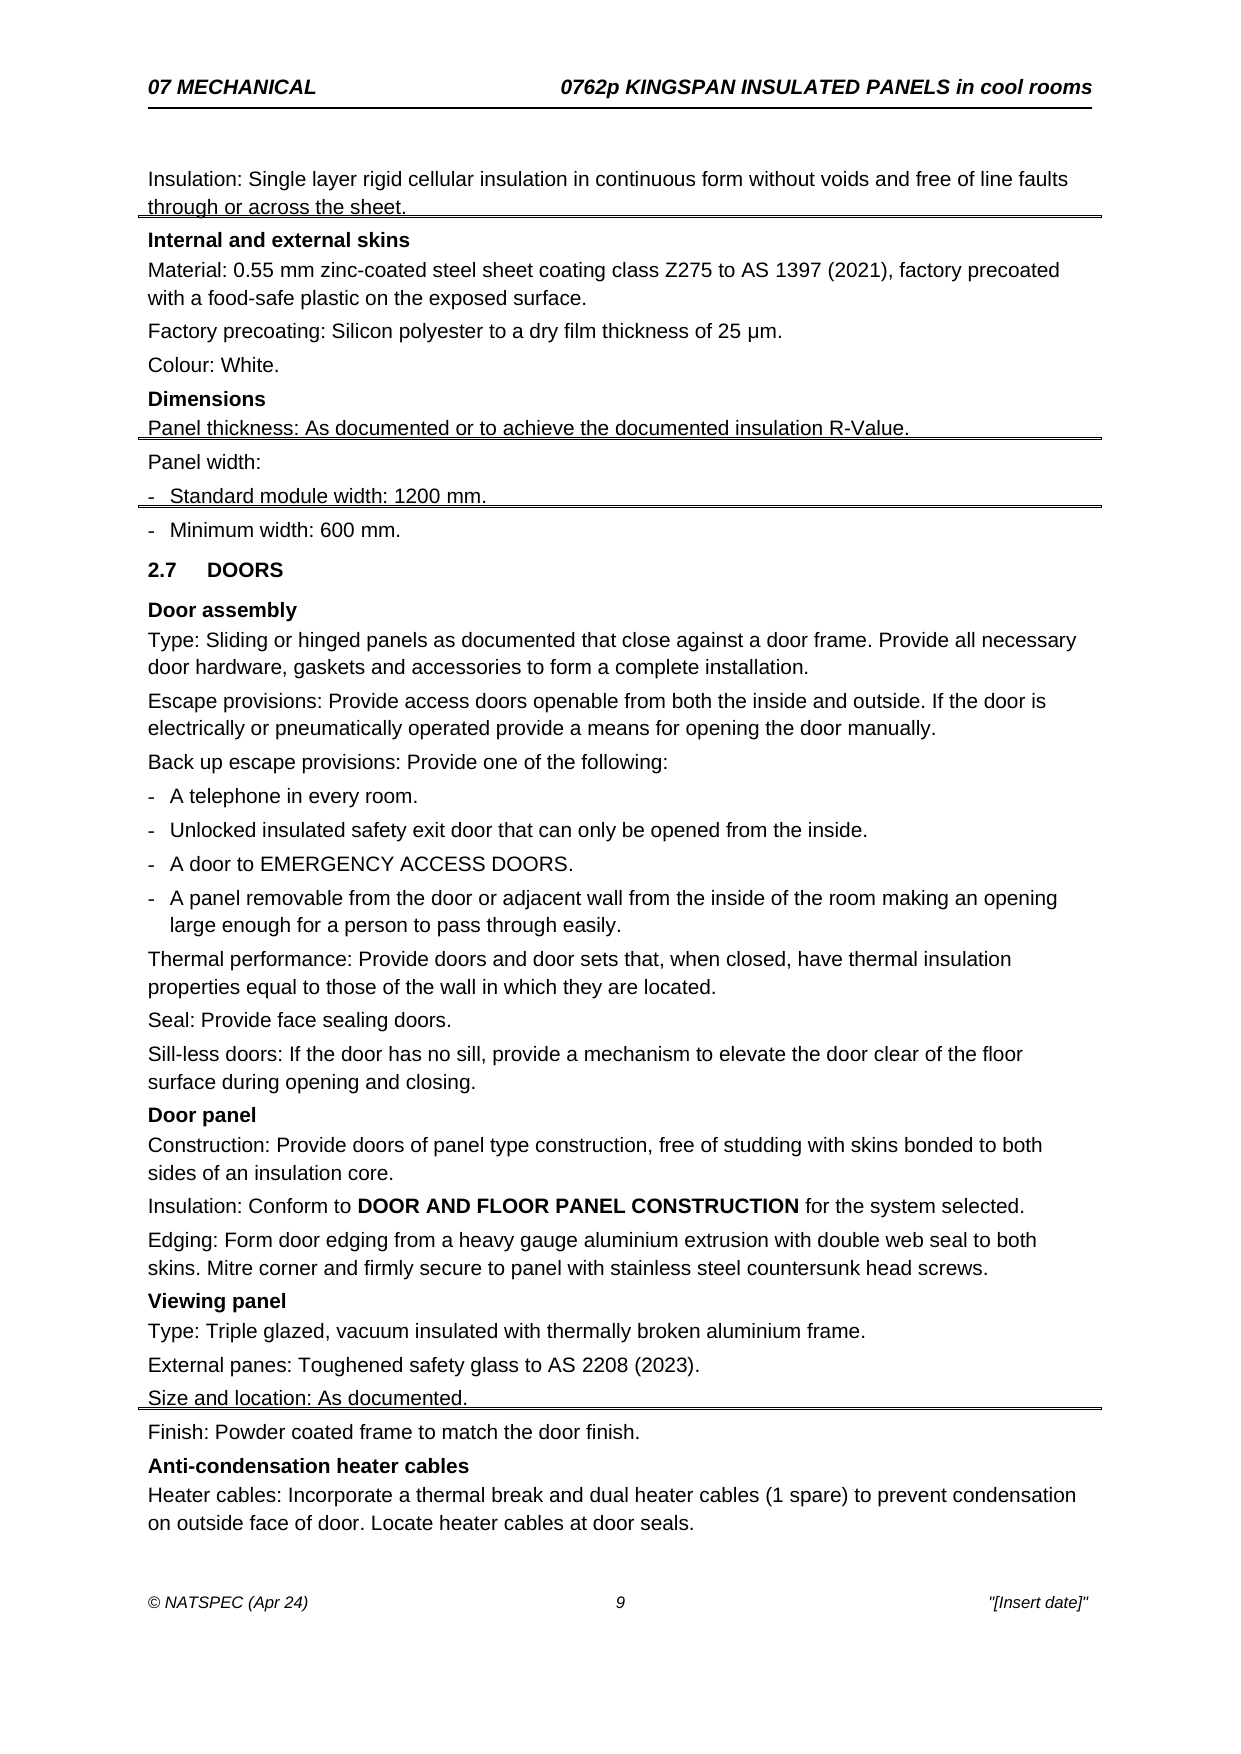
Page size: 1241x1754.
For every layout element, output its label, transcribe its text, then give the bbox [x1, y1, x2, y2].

text Standard module width: 1200 mm. [148, 484, 1092, 505]
subtitle DOORS [148, 558, 1092, 582]
text Back up escape provisions: Provide one of the following: [148, 750, 1092, 774]
subtitle Door assembly [148, 598, 1092, 622]
text Insulation: Single layer rigid cellular insulation in continuous form without voids and free of line faults through or across the sheet. [148, 167, 1092, 215]
text Finish: Powder coated frame to match the door finish. [148, 1420, 1092, 1444]
text Construction: Provide doors of panel type construction, free of studding with skins bonded to both sides of an insulation core. [148, 1133, 1092, 1184]
text Factory precoating: Silicon polyester to a dry film thickness of 25 μm. [148, 319, 1092, 343]
text Thermal performance: Provide doors and door sets that, when closed, have thermal insulation properties equal to those of the wall in which they are located. [148, 947, 1092, 998]
text Sill-less doors: If the door has no sill, provide a mechanism to elevate the door clear of the floor surface during opening and closing. [148, 1042, 1092, 1093]
text Type: Triple glazed, vacuum insulated with thermally broken aluminium frame. [148, 1319, 1092, 1343]
text Insulation: Conform to DOOR AND FLOOR PANEL CONSTRUCTION for the system selected. [148, 1194, 1092, 1218]
text Panel width: [148, 450, 1092, 474]
text Unlocked insulated safety exit door that can only be opened from the inside. [148, 818, 1092, 842]
text A door to EMERGENCY ACCESS DOORS. [148, 852, 1092, 876]
subtitle Viewing panel [148, 1289, 1092, 1313]
text Escape provisions: Provide access doors openable from both the inside and outside. If the door is electrically or pneumatically operated provide a means for opening the door manually. [148, 689, 1092, 740]
text A telephone in every room. [148, 784, 1092, 808]
text Colour: White. [148, 353, 1092, 377]
text Size and location: As documented. [148, 1386, 1092, 1407]
subtitle Anti-condensation heater cables [148, 1454, 1092, 1478]
text Type: Sliding or hinged panels as documented that close against a door frame. Provide all necessary door hardware, gaskets and accessories to form a complete installation. [148, 627, 1092, 679]
text Minimum width: 600 mm. [148, 518, 1092, 542]
subtitle Door panel [148, 1103, 1092, 1127]
text External panes: Toughened safety glass to AS 2208 (2023). [148, 1352, 1092, 1376]
text Material: 0.55 mm zinc-coated steel sheet coating class Z275 to AS 1397 (2021), factory precoated with a food-safe plastic on the exposed surface. [148, 258, 1092, 309]
subtitle Dimensions [148, 387, 1092, 411]
text A panel removable from the door or adjacent wall from the inside of the room making an opening large enough for a person to pass through easily. [148, 886, 1092, 937]
text Seal: Provide face sealing doors. [148, 1008, 1092, 1032]
text Heater cables: Incorporate a thermal break and dual heater cables (1 spare) to prevent condensation on outside face of door. Locate heater cables at door seals. [148, 1483, 1092, 1535]
text Edging: Form door edging from a heavy gauge aluminium extrusion with double web seal to both skins. Mitre corner and firmly secure to panel with stainless steel countersunk head screws. [148, 1228, 1092, 1279]
text Panel thickness: As documented or to achieve the documented insulation R-Value. [148, 416, 1092, 437]
subtitle Internal and external skins [148, 228, 1092, 252]
